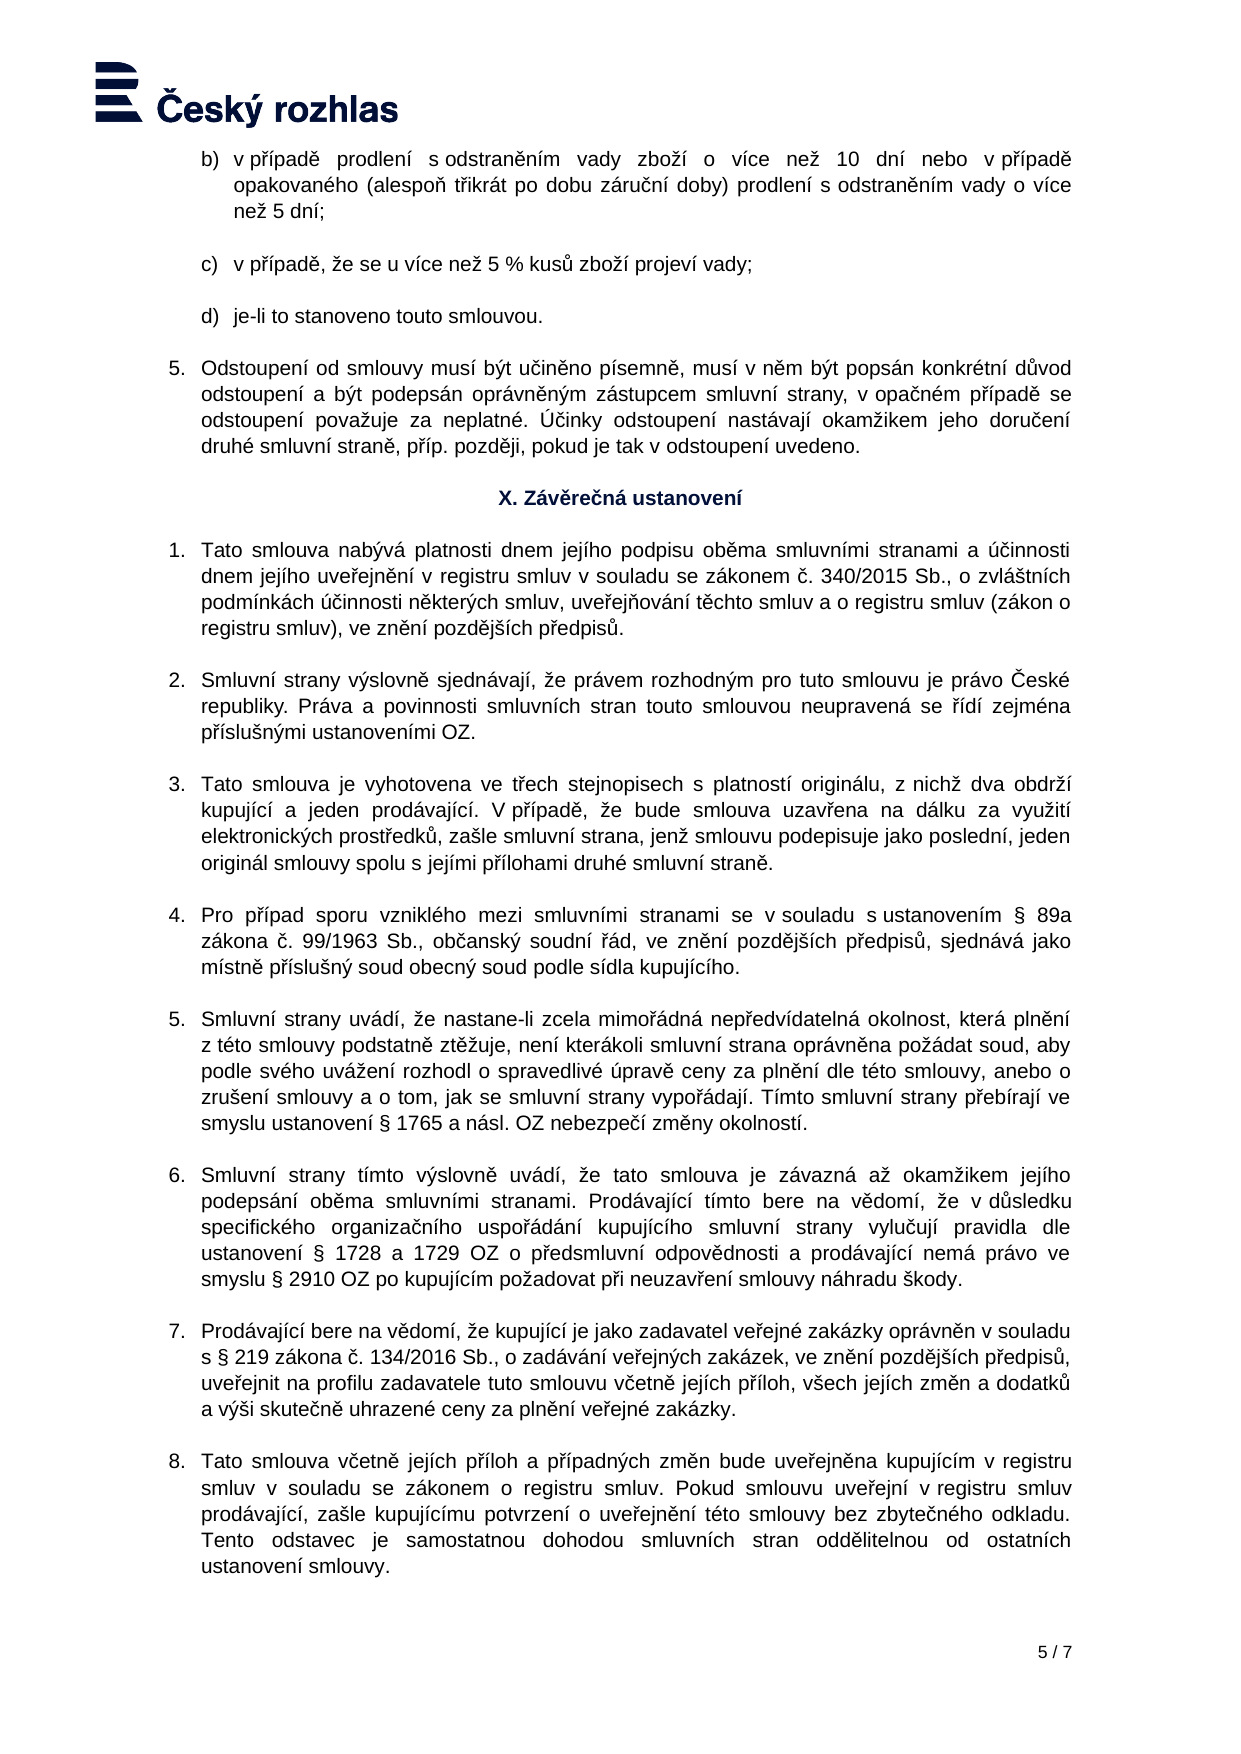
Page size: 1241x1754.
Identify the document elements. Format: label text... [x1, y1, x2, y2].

list Smluvní strany tímto výslovně uvádí, že tato smlouva je závazná až okamžikem jejího podepsání oběma smluvními stranami. Prodávající tímto bere na vědomí, že v důsledku specifického organizačního uspořádání kupujícího smluvní strany vylučují pravidla dle ustanovení § 1728 a 1729 OZ o předsmluvní odpovědnosti a prodávající nemá právo ve smyslu § 2910 OZ po kupujícím požadovat při neuzavření smlouvy náhradu škody. [168, 1162, 1072, 1292]
list Prodávající bere na vědomí, že kupující je jako zadavatel veřejné zakázky oprávněn v souladu s § 219 zákona č. 134/2016 Sb., o zadávání veřejných zakázek, ve znění pozdějších předpisů, uveřejnit na profilu zadavatele tuto smlouvu včetně jejích příloh, všech jejích změn a dodatků a výši skutečně uhrazené ceny za plnění veřejné zakázky. [168, 1318, 1072, 1422]
list v případě, že se u více než 5 % kusů zboží projeví vady; [201, 250, 1072, 276]
list Tato smlouva včetně jejích příloh a případných změn bude uveřejněna kupujícím v registru smluv v souladu se zákonem o registru smluv. Pokud smlouvu uveřejní v registru smluv prodávající, zašle kupujícímu potvrzení o uveřejnění této smlouvy bez zbytečného odkladu. Tento odstavec je samostatnou dohodou smluvních stran oddělitelnou od ostatních ustanovení smlouvy. [168, 1448, 1072, 1578]
list je-li to stanoveno touto smlouvou. [201, 302, 1072, 328]
list Smluvní strany uvádí, že nastane-li zcela mimořádná nepředvídatelná okolnost, která plnění z této smlouvy podstatně ztěžuje, není kterákoli smluvní strana oprávněna požádat soud, aby podle svého uvážení rozhodl o spravedlivé úpravě ceny za plnění dle této smlouvy, anebo o zrušení smlouvy a o tom, jak se smluvní strany vypořádají. Tímto smluvní strany přebírají ve smyslu ustanovení § 1765 a násl. OZ nebezpečí změny okolností. [168, 1005, 1072, 1136]
picture [95, 62, 398, 128]
list v případě prodlení s odstraněním vady zboží o více než 10 dní nebo v případě opakovaného (alespoň třikrát po dobu záruční doby) prodlení s odstraněním vady o více než 5 dní; [201, 146, 1072, 224]
subtitle Závěrečná ustanovení [168, 484, 1072, 511]
list Tato smlouva je vyhotovena ve třech stejnopisech s platností originálu, z nichž dva obdrží kupující a jeden prodávající. V případě, že bude smlouva uzavřena na dálku za využití elektronických prostředků, zašle smluvní strana, jenž smlouvu podepisuje jako poslední, jeden originál smlouvy spolu s jejími přílohami druhé smluvní straně. [168, 771, 1072, 875]
list Odstoupení od smlouvy musí být učiněno písemně, musí v něm být popsán konkrétní důvod odstoupení a být podepsán oprávněným zástupcem smluvní strany, v opačném případě se odstoupení považuje za neplatné. Účinky odstoupení nastávají okamžikem jeho doručení druhé smluvní straně, příp. později, pokud je tak v odstoupení uvedeno. [168, 354, 1072, 458]
list Tato smlouva nabývá platnosti dnem jejího podpisu oběma smluvními stranami a účinnosti dnem jejího uveřejnění v registru smluv v souladu se zákonem č. 340/2015 Sb., o zvláštních podmínkách účinnosti některých smluv, uveřejňování těchto smluv a o registru smluv (zákon o registru smluv), ve znění pozdějších předpisů. [168, 537, 1072, 641]
list Smluvní strany výslovně sjednávají, že právem rozhodným pro tuto smlouvu je právo České republiky. Práva a povinnosti smluvních stran touto smlouvou neupravená se řídí zejména příslušnými ustanoveními OZ. [168, 667, 1072, 745]
list Pro případ sporu vzniklého mezi smluvními stranami se v souladu s ustanovením § 89a zákona č. 99/1963 Sb., občanský soudní řád, ve znění pozdějších předpisů, sjednává jako místně příslušný soud obecný soud podle sídla kupujícího. [168, 901, 1072, 979]
